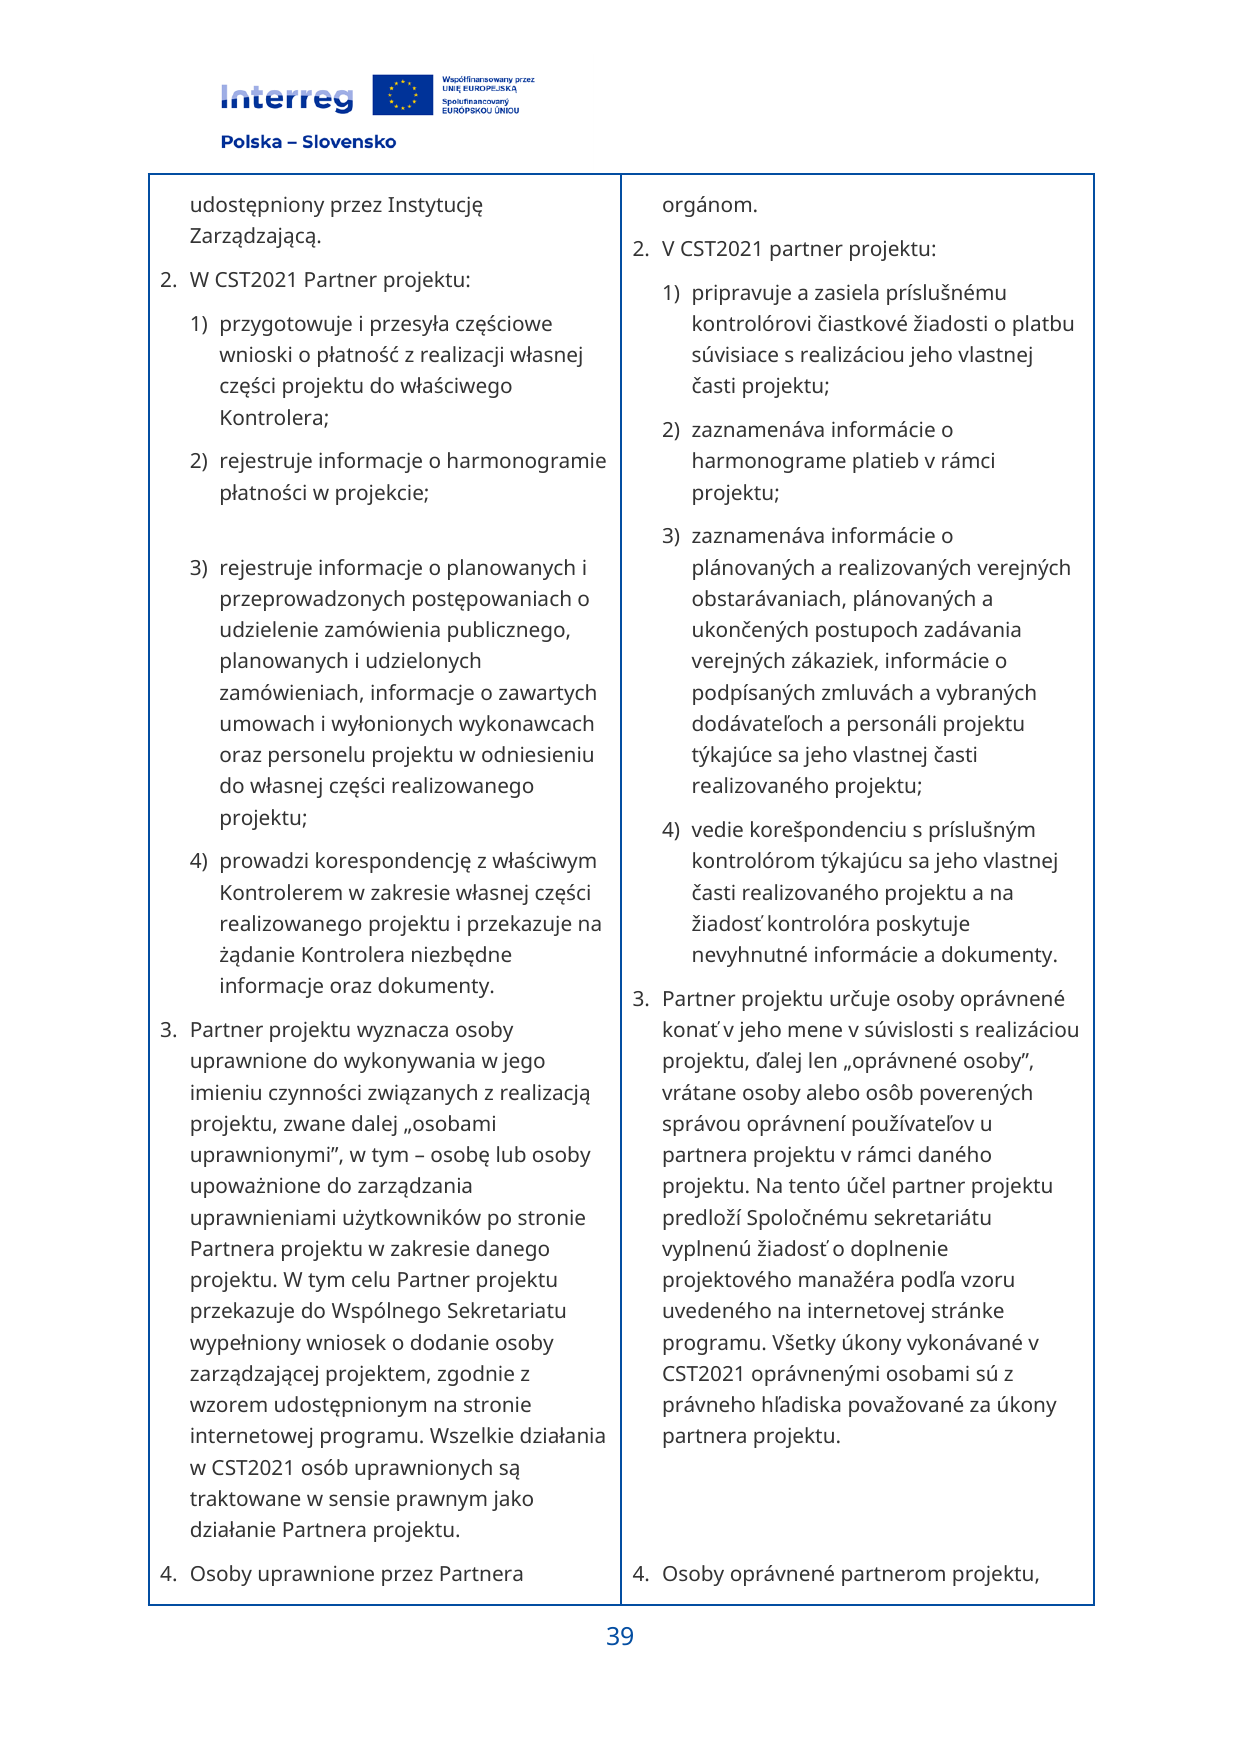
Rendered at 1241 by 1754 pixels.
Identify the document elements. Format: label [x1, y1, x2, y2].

picture [201, 54, 594, 173]
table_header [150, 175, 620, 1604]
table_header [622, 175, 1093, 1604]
